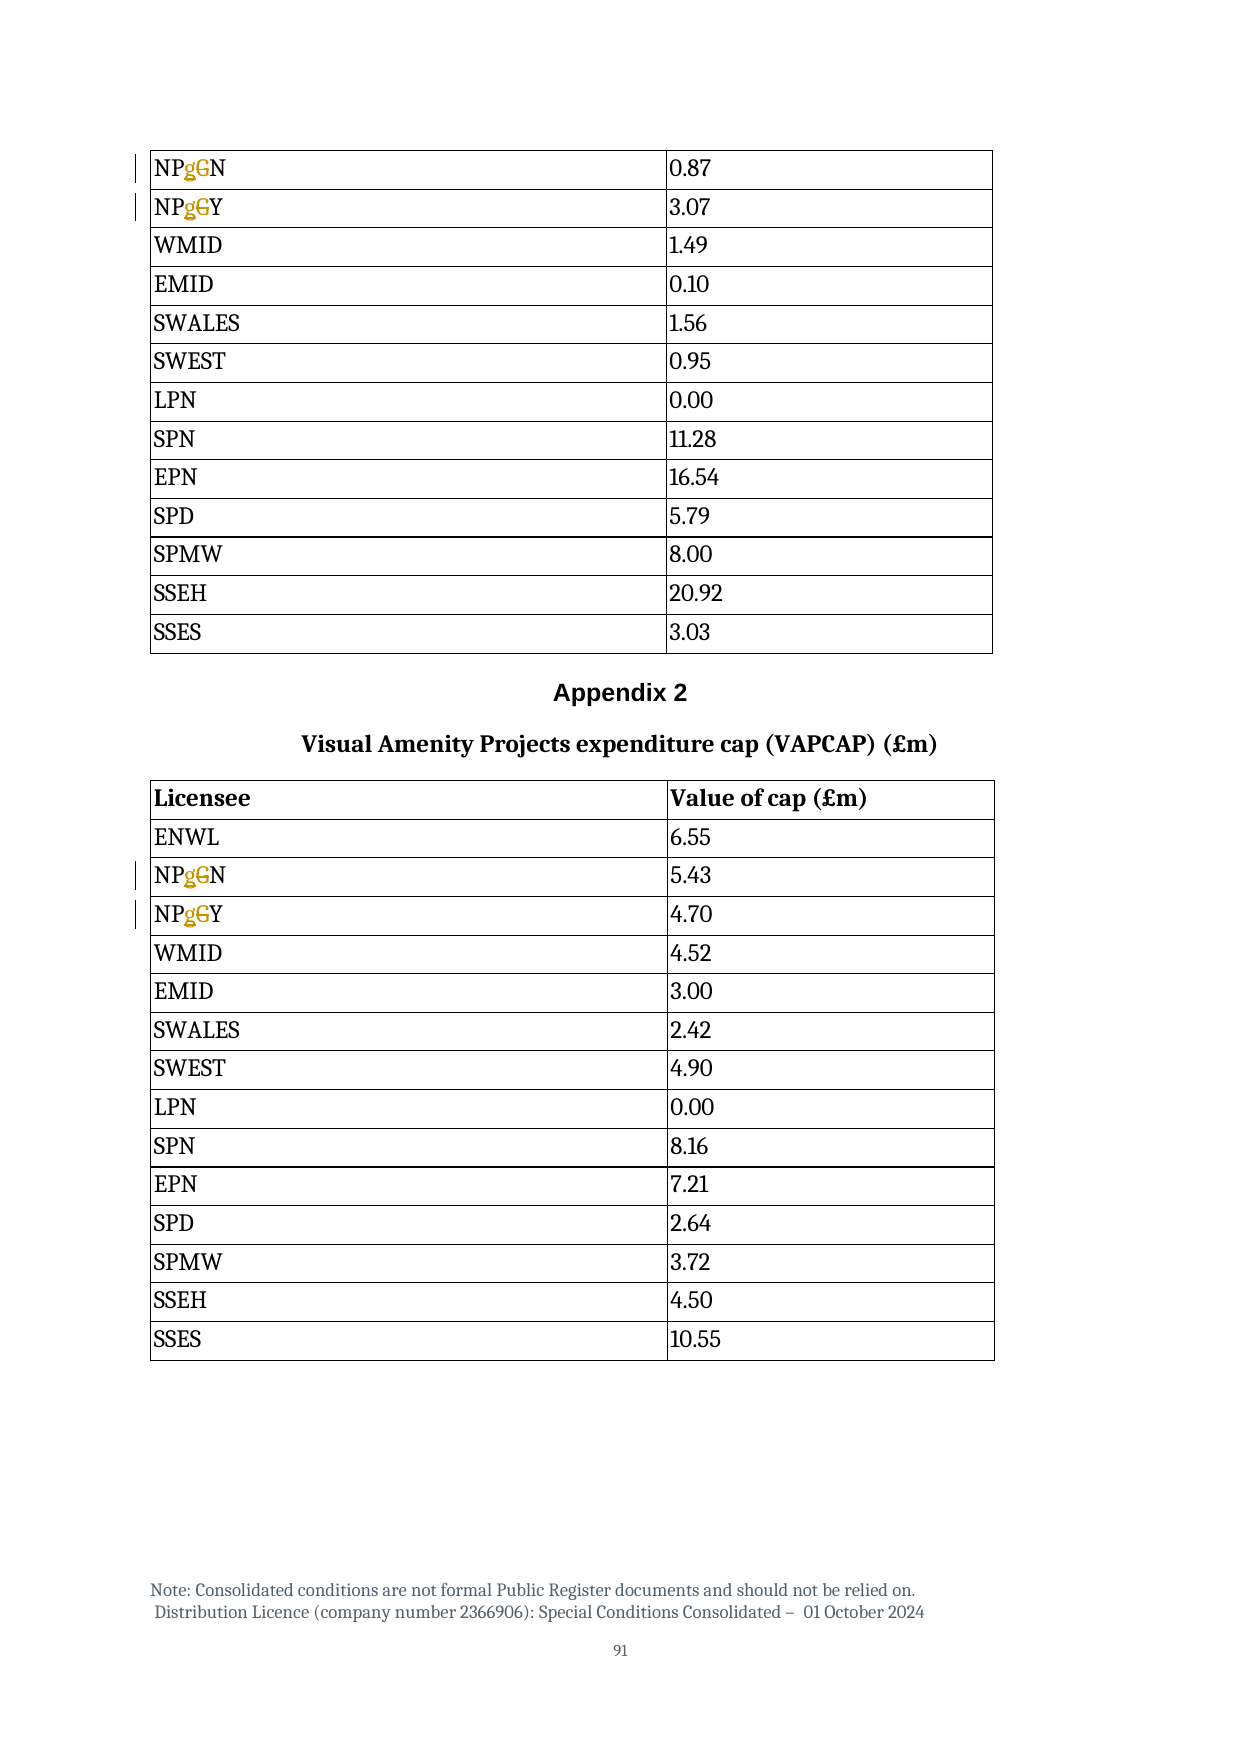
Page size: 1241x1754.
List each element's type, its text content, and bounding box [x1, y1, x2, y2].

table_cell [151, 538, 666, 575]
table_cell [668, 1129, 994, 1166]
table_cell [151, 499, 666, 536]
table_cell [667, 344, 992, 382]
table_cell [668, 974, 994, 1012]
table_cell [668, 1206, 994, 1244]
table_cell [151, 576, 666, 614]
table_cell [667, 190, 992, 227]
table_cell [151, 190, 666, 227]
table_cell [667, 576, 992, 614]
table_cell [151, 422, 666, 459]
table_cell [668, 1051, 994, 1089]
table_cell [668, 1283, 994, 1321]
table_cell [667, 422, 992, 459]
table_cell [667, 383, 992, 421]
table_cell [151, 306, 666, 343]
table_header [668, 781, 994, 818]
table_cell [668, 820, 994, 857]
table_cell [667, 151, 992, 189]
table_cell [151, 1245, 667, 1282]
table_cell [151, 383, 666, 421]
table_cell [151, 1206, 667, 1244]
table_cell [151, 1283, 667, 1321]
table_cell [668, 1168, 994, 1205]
text Visual Amenity Projects expenditure cap (VAPCAP) (£m) [150, 730, 1090, 759]
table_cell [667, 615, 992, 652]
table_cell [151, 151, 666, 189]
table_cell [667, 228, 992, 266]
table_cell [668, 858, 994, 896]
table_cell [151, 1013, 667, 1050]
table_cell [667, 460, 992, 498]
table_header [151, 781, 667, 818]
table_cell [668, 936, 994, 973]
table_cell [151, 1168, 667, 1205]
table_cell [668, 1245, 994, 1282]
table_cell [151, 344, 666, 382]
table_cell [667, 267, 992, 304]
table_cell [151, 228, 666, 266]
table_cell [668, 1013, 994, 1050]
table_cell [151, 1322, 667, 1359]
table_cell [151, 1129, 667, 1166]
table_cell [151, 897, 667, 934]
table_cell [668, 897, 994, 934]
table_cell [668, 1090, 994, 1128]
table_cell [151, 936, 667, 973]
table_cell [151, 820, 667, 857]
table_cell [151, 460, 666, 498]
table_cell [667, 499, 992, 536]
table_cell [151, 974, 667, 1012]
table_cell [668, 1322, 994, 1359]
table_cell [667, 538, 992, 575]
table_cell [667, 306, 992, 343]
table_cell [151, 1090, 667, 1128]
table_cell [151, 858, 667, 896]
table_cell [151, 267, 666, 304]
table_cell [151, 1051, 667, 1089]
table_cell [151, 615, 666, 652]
